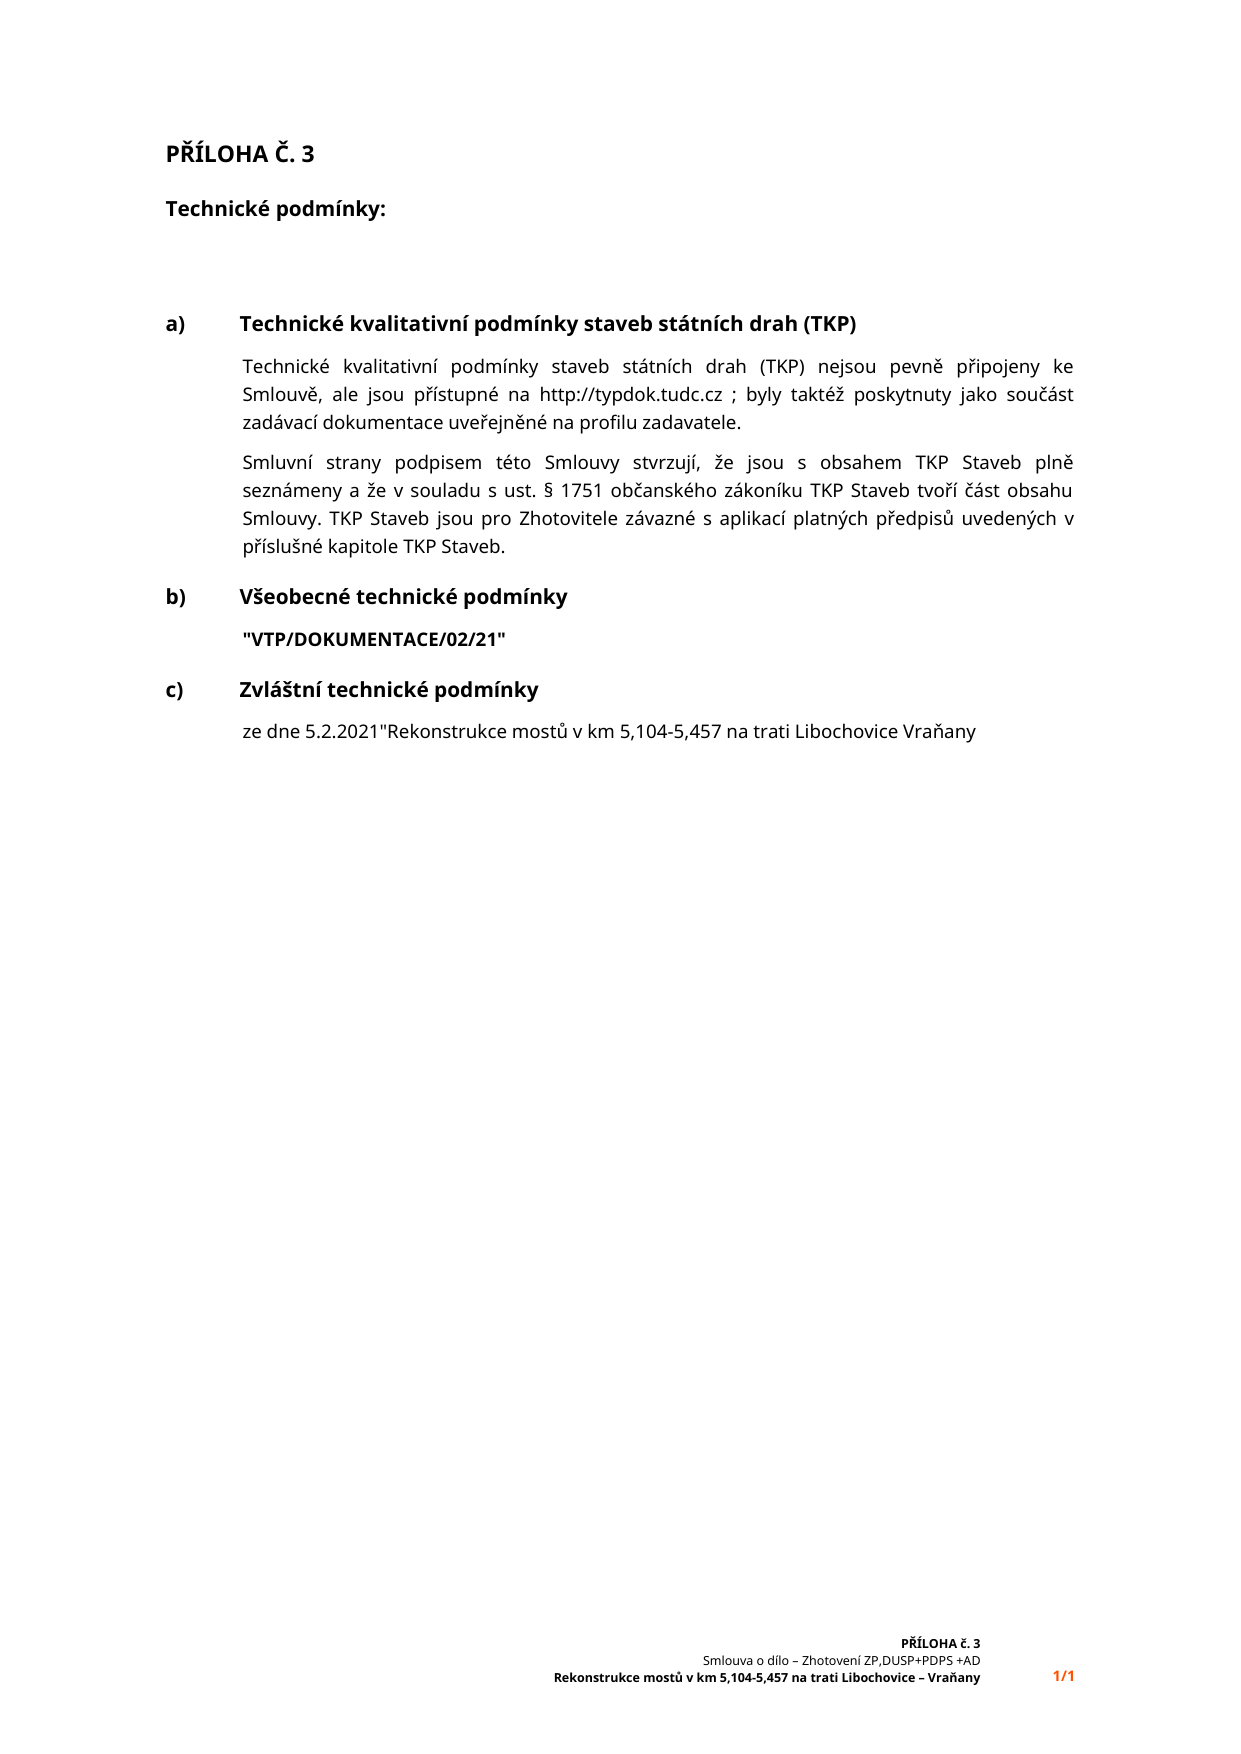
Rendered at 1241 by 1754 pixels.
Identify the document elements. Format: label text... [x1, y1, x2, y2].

text "VTP/DOKUMENTACE/02/21" [242, 626, 1075, 652]
text ze dne 5.2.2021"Rekonstrukce mostů v km 5,104-5,457 na trati Libochovice Vraňany [242, 719, 1075, 744]
text Technické kvalitativní podmínky staveb státních drah (TKP) nejsou pevně připojeny ke Smlouvě, ale jsou přístupné na http://typdok.tudc.cz ; byly taktéž poskytnuty jako součást zadávací dokumentace uveřejněné na profilu zadavatele. [242, 353, 1075, 434]
text b) Všeobecné technické podmínky [165, 582, 1075, 611]
text Příloha č. 3 [165, 138, 1075, 170]
text Smluvní strany podpisem této Smlouvy stvrzují, že jsou s obsahem TKP Staveb plně seznámeny a že v souladu s ust. § 1751 občanského zákoníku TKP Staveb tvoří část obsahu Smlouvy. TKP Staveb jsou pro Zhotovitele závazné s aplikací platných předpisů uvedených v příslušné kapitole TKP Staveb. [242, 449, 1075, 559]
text Technické podmínky: [165, 194, 1075, 222]
text c) Zvláštní technické podmínky [165, 675, 1075, 703]
text a) Technické kvalitativní podmínky staveb státních drah (TKP) [165, 309, 1075, 338]
